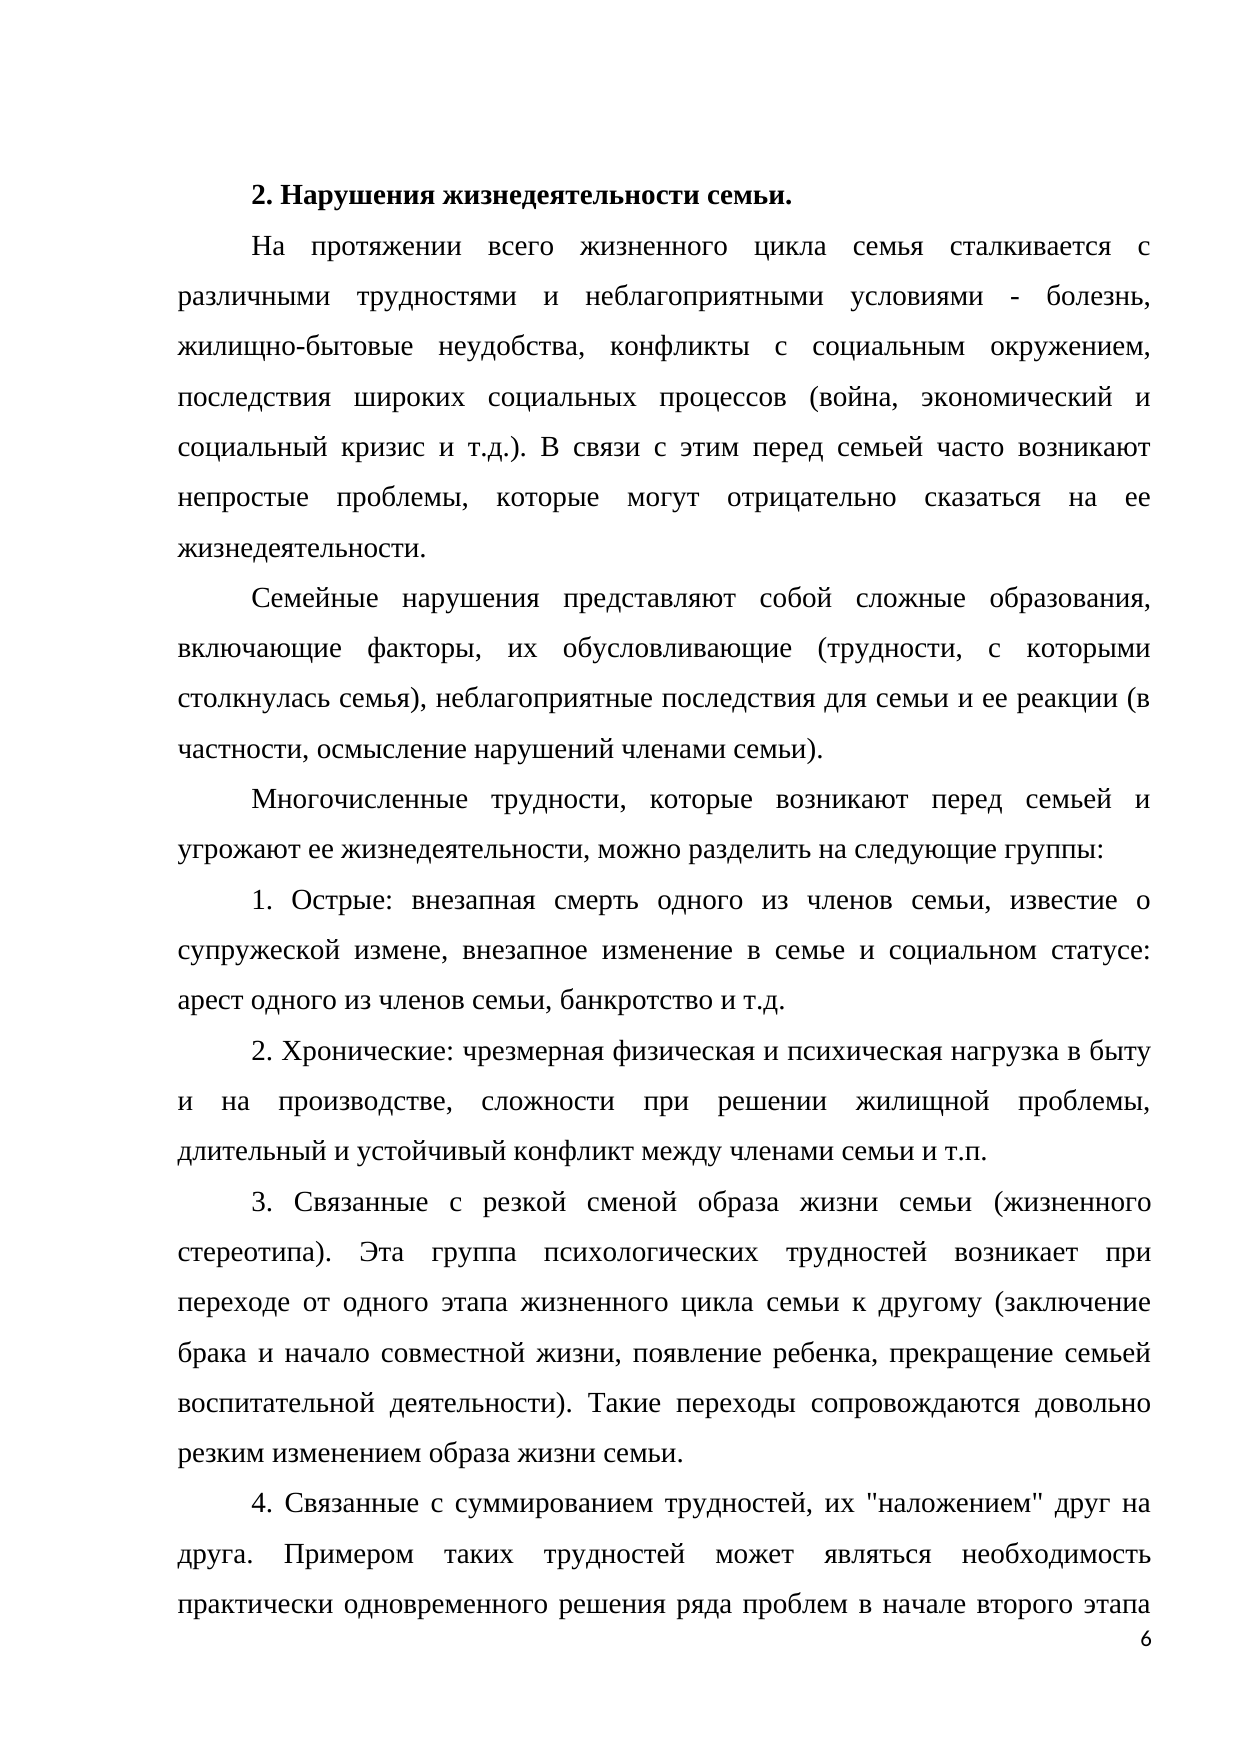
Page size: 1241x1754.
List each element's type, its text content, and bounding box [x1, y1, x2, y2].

text 2. Нарушения жизнедеятельности семьи. [177, 177, 1152, 211]
text На протяжении всего жизненного цикла семья сталкивается с различными трудностями и неблагоприятными условиями - болезнь, жилищно-бытовые неудобства, конфликты с социальным окружением, последствия широких социальных процессов (война, экономический и социальный кризис и т.д.). В связи с этим перед семьей часто возникают непростые проблемы, которые могут отрицательно сказаться на ее жизнедеятельности. [177, 228, 1152, 563]
text 1. Острые: внезапная смерть одного из членов семьи, известие о супружеской измене, внезапное изменение в семье и социальном статусе: арест одного из членов семьи, банкротство и т.д. [177, 882, 1152, 1016]
text Многочисленные трудности, которые возникают перед семьей и угрожают ее жизнедеятельности, можно разделить на следующие группы: [177, 781, 1152, 865]
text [177, 1486, 1152, 1620]
text 2. Хронические: чрезмерная физическая и психическая нагрузка в быту и на производстве, сложности при решении жилищной проблемы, длительный и устойчивый конфликт между членами семьи и т.п. [177, 1033, 1152, 1167]
text Семейные нарушения представляют собой сложные образования, включающие факторы, их обусловливающие (трудности, с которыми столкнулась семья), неблагоприятные последствия для семьи и ее реакции (в частности, осмысление нарушений членами семьи). [177, 580, 1152, 764]
text 3. Связанные с резкой сменой образа жизни семьи (жизненного стереотипа). Эта группа психологических трудностей возникает при переходе от одного этапа жизненного цикла семьи к другому (заключение брака и начало совместной жизни, появление ребенка, прекращение семьей воспитательной деятельности). Такие переходы сопровождаются довольно резким изменением образа жизни семьи. [177, 1184, 1152, 1469]
